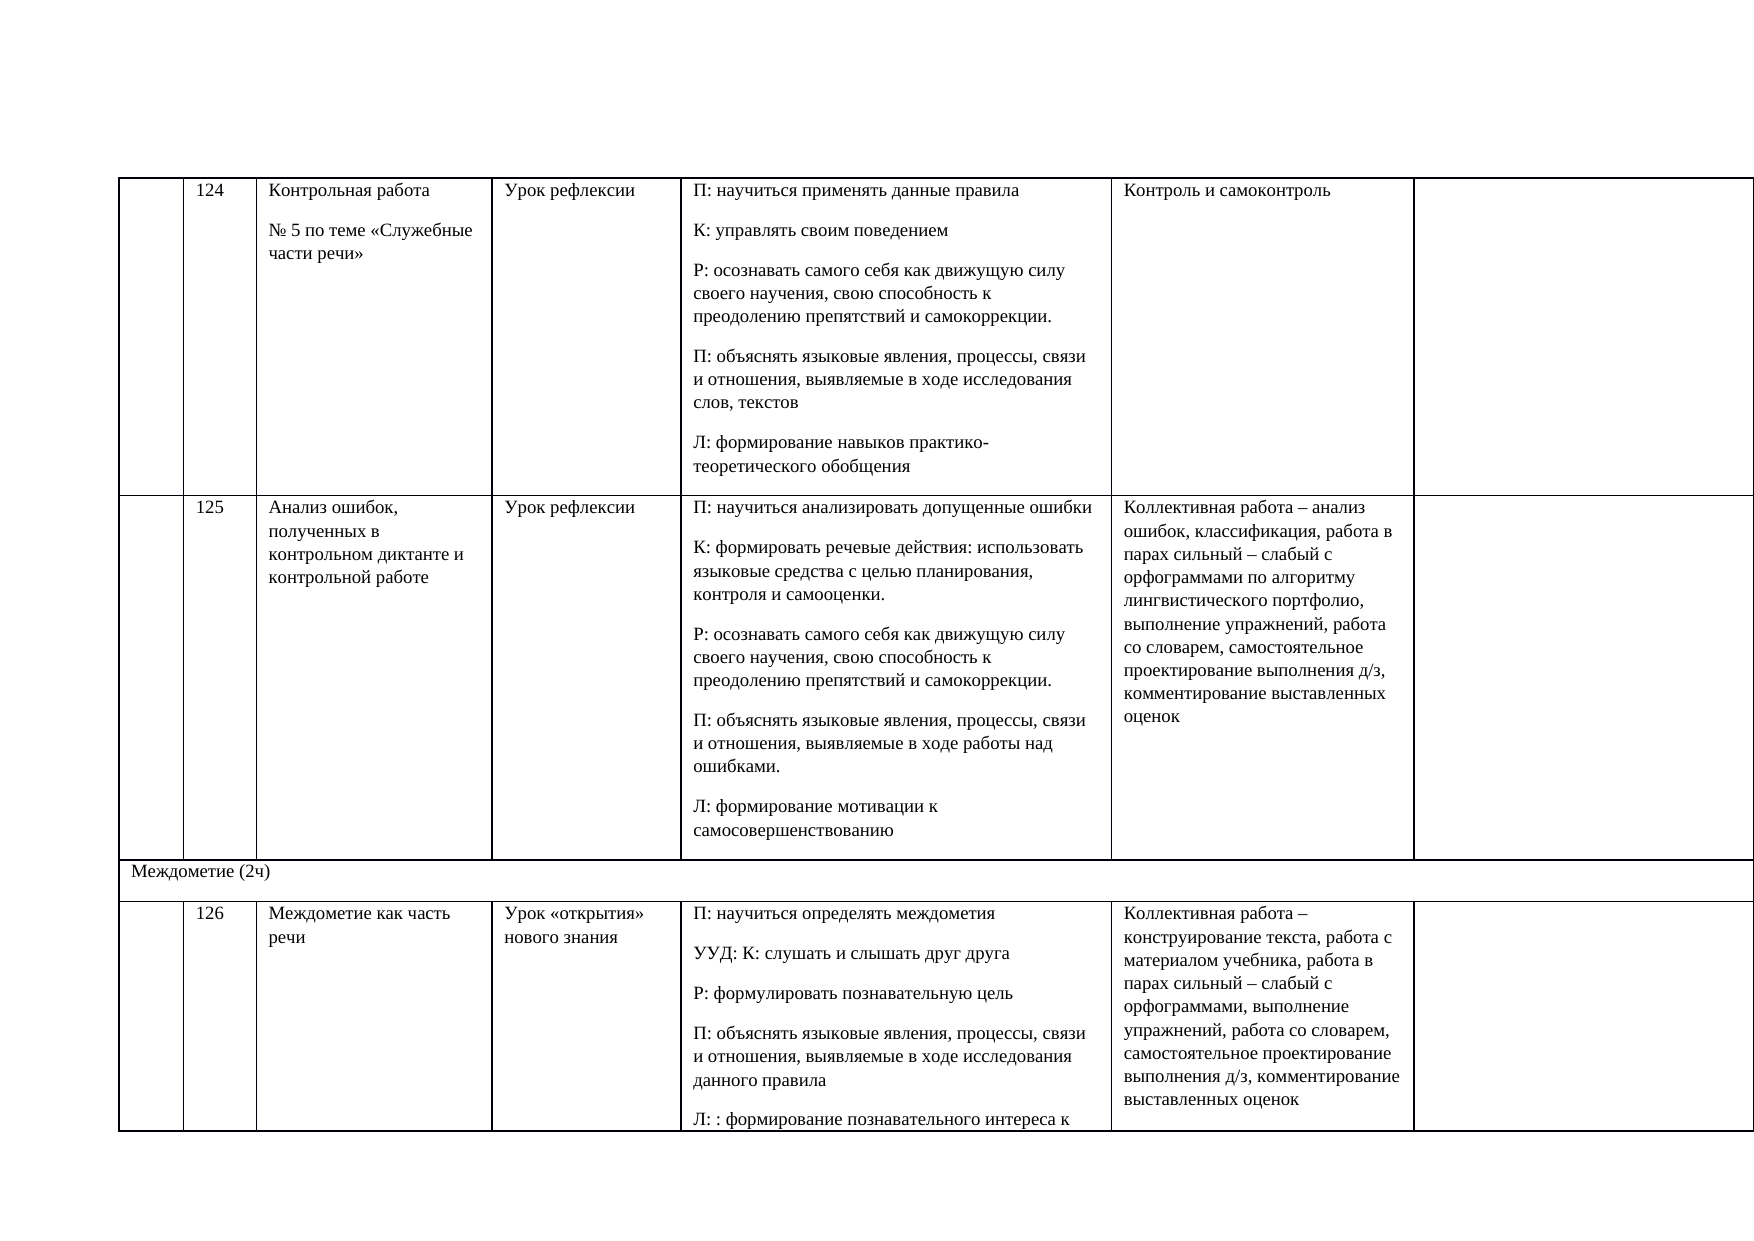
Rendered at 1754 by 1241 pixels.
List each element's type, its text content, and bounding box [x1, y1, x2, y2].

table_cell Коллективная работа – анализ ошибок, классификация, работа в парах сильный – слабый с орфограммами по алгоритму лингвистического портфолио, выполнение упражнений, работа со словарем, самостоятельное проектирование выполнения д/з, комментирование выставленных оценок [1112, 496, 1413, 859]
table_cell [1112, 179, 1413, 495]
table_cell [120, 902, 183, 1130]
table_cell [1415, 496, 1753, 859]
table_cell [682, 902, 1111, 1130]
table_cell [1112, 902, 1413, 1130]
table_cell П: научиться применять данные правила К: управлять своим поведением Р: осознавать самого себя как движущую силу своего научения, свою способность к преодолению препятствий и самокоррекции. П: объяснять языковые явления, процессы, связи и отношения, выявляемые в ходе исследования слов, текстов Л: формирование навыков практико-теоретического обобщения [682, 179, 1111, 495]
table_cell [1415, 902, 1753, 1130]
table_cell [1415, 179, 1753, 495]
table_cell [120, 179, 183, 495]
table_cell 126 [184, 902, 256, 1130]
table_cell Урок рефлексии [493, 179, 680, 495]
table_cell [493, 902, 680, 1130]
table_cell Урок рефлексии [493, 496, 680, 859]
table_cell 124 [184, 179, 256, 495]
table_cell П: научиться анализировать допущенные ошибки К: формировать речевые действия: использовать языковые средства с целью планирования, контроля и самооценки. Р: осознавать самого себя как движущую силу своего научения, свою способность к преодолению препятствий и самокоррекции. П: объяснять языковые явления, процессы, связи и отношения, выявляемые в ходе работы над ошибками. Л: формирование мотивации к самосовершенствованию [682, 496, 1111, 859]
table_cell 125 [184, 496, 256, 859]
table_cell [257, 902, 491, 1130]
table_cell Анализ ошибок, полученных в контрольном диктанте и контрольной работе [257, 496, 491, 859]
table_cell [120, 496, 183, 859]
table_cell Междометие (2ч) [120, 861, 1753, 901]
table_cell Контрольная работа № 5 по теме «Служебные части речи» [257, 179, 491, 495]
